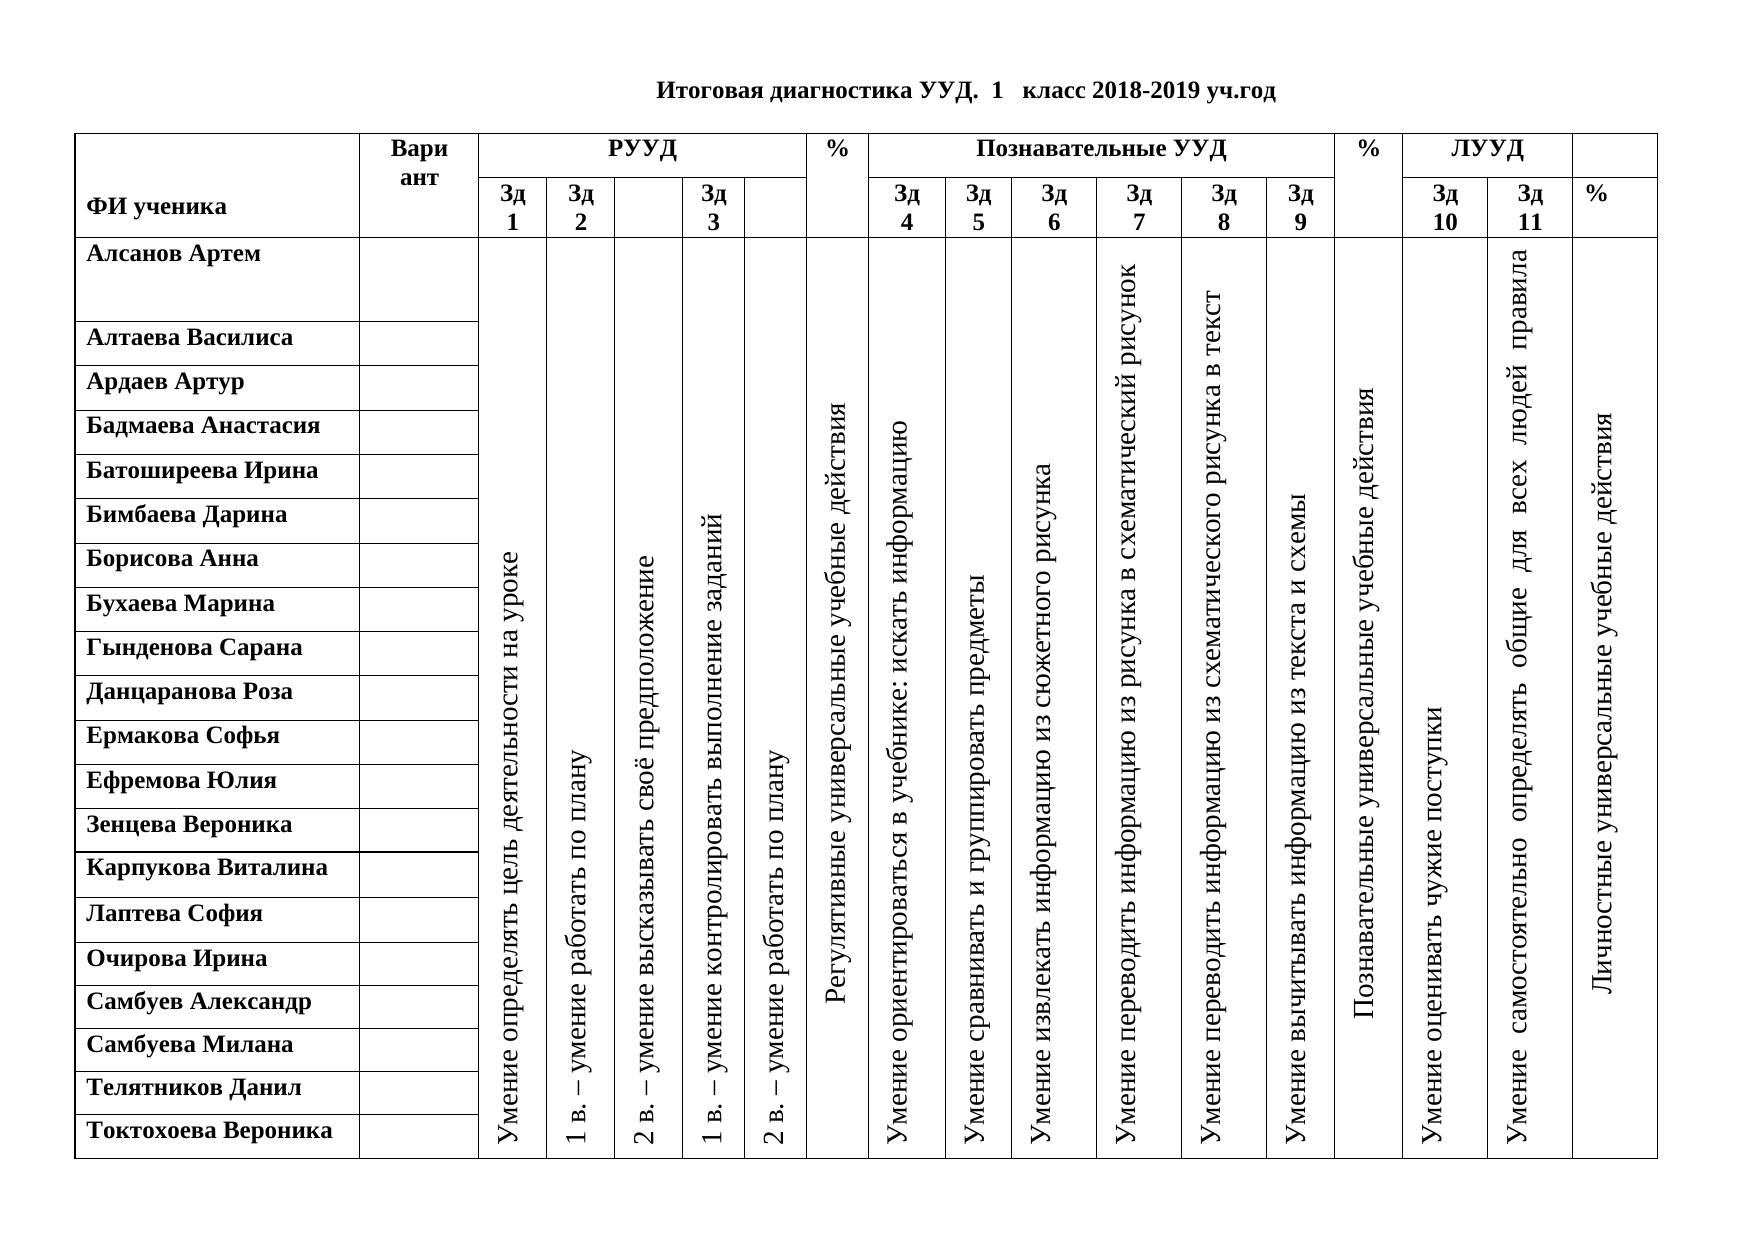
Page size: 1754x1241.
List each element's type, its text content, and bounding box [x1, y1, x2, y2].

table_cell Зд 3 [683, 178, 744, 237]
text Итоговая диагностика УУД. 1 класс 2018-2019 уч.год [75, 75, 1679, 104]
table_cell 2 в. – умение высказывать своё предположение [615, 238, 682, 1158]
table_cell Бадмаева Анастасия [76, 411, 359, 454]
table_header ФИ ученика [76, 134, 359, 237]
table_cell Регулятивные универсальные учебные действия [807, 238, 868, 1158]
table_cell [360, 765, 478, 808]
table_header ЛУУД [1403, 134, 1572, 177]
table_cell Алтаева Василиса [76, 322, 359, 365]
table_cell [615, 178, 682, 237]
table_cell Умение самостоятельно определять общие для всех людей правила поведения [1488, 238, 1572, 1158]
table_cell Самбуев Александр [76, 986, 359, 1028]
table_cell [360, 588, 478, 631]
table_cell Умение извлекать информацию из сюжетного рисунка [1012, 238, 1096, 1158]
table_cell [360, 632, 478, 675]
table_cell 1 в. – умение работать по плану [547, 238, 614, 1158]
table_cell [360, 499, 478, 542]
table_cell Зд 8 [1182, 178, 1266, 237]
table_cell Бимбаева Дарина [76, 499, 359, 542]
table_cell [360, 898, 478, 942]
table_cell Ермакова Софья [76, 721, 359, 764]
table_header Познавательные УУД [869, 134, 1334, 177]
table_cell Карпукова Виталина [76, 853, 359, 897]
table_header % [807, 134, 868, 237]
table_cell [360, 676, 478, 719]
table_cell Зд 1 [479, 178, 546, 237]
table_cell Зд 4 [869, 178, 945, 237]
table_cell Зд 5 [946, 178, 1011, 237]
table_cell Умение вычитывать информацию из текста и схемы [1267, 238, 1334, 1158]
table_cell [360, 943, 478, 985]
table_cell [745, 178, 806, 237]
table_cell Батоширеева Ирина [76, 455, 359, 498]
table_cell Телятников Данил [76, 1072, 359, 1114]
table_cell [360, 455, 478, 498]
table_cell Данцаранова Роза [76, 676, 359, 719]
table_header РУУД [479, 134, 806, 177]
table_cell Зд 2 [547, 178, 614, 237]
table_cell Умение переводить информацию из схематического рисунка в текст [1182, 238, 1266, 1158]
table_cell [360, 1029, 478, 1071]
table_header [1573, 134, 1657, 177]
table_cell Алсанов Артем [76, 238, 359, 321]
table_cell [360, 1072, 478, 1114]
table_cell [360, 809, 478, 851]
table_cell Зд 11 [1488, 178, 1572, 237]
table_cell [360, 322, 478, 365]
table_cell Очирова Ирина [76, 943, 359, 985]
table_cell Познавательные универсальные учебные действия [1335, 238, 1402, 1158]
table_cell Гынденова Сарана [76, 632, 359, 675]
table_header % [1335, 134, 1402, 237]
table_cell Умение ориентироваться в учебнике: искать информацию [869, 238, 945, 1158]
table_cell Зд 6 [1012, 178, 1096, 237]
table_cell [360, 366, 478, 409]
table_cell Бухаева Марина [76, 588, 359, 631]
table_cell [360, 721, 478, 764]
table_cell Зенцева Вероника [76, 809, 359, 851]
table_cell [360, 986, 478, 1028]
table_cell Самбуева Милана [76, 1029, 359, 1071]
table_cell Зд 7 [1097, 178, 1181, 237]
table_cell [360, 1115, 478, 1158]
table_cell % [1573, 178, 1657, 237]
table_cell Лаптева София [76, 898, 359, 942]
table_cell Ардаев Артур [76, 366, 359, 409]
table_cell Токтохоева Вероника [76, 1115, 359, 1158]
table_cell Ефремова Юлия [76, 765, 359, 808]
table_cell Умение переводить информацию из рисунка в схематический рисунок [1097, 238, 1181, 1158]
table_cell Умение сравнивать и группировать предметы [946, 238, 1011, 1158]
table_cell [360, 853, 478, 897]
table_cell Борисова Анна [76, 544, 359, 587]
table_cell Умение определять цель деятельности на уроке [479, 238, 546, 1158]
table_cell 1 в. – умение контролировать выполнение заданий [683, 238, 744, 1158]
table_cell Зд 10 [1403, 178, 1487, 237]
table_cell [360, 238, 478, 321]
table_cell Умение оценивать чужие поступки [1403, 238, 1487, 1158]
table_cell Зд 9 [1267, 178, 1334, 237]
table_cell 2 в. – умение работать по плану [745, 238, 806, 1158]
table_header Вари ант [360, 134, 478, 237]
table_cell [360, 544, 478, 587]
table_cell [360, 411, 478, 454]
table_cell Личностные универсальные учебные действия [1573, 238, 1657, 1158]
